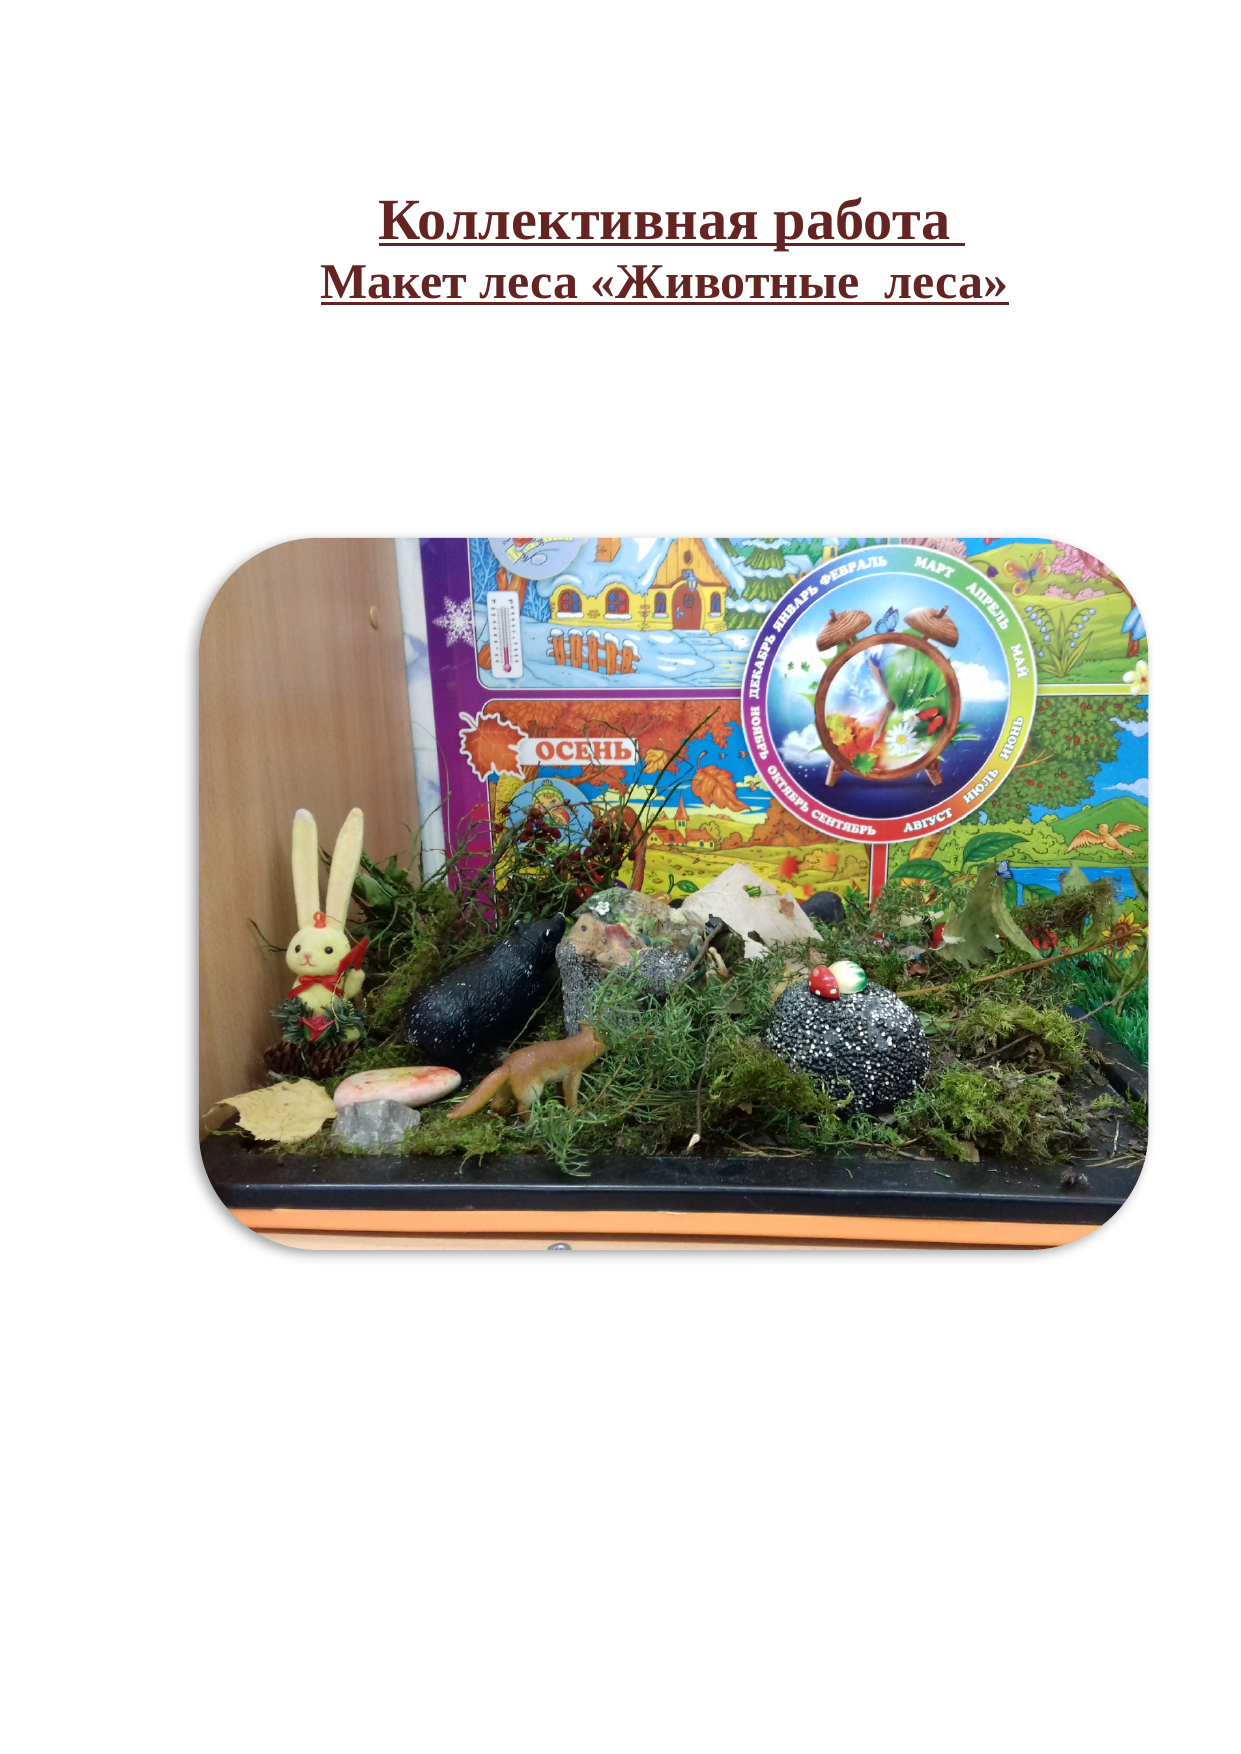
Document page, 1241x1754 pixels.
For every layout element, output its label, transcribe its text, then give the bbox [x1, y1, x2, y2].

text Макет леса «Животные леса» [177, 252, 1152, 310]
picture [199, 537, 1149, 1250]
text Коллективная работа [177, 185, 1152, 252]
